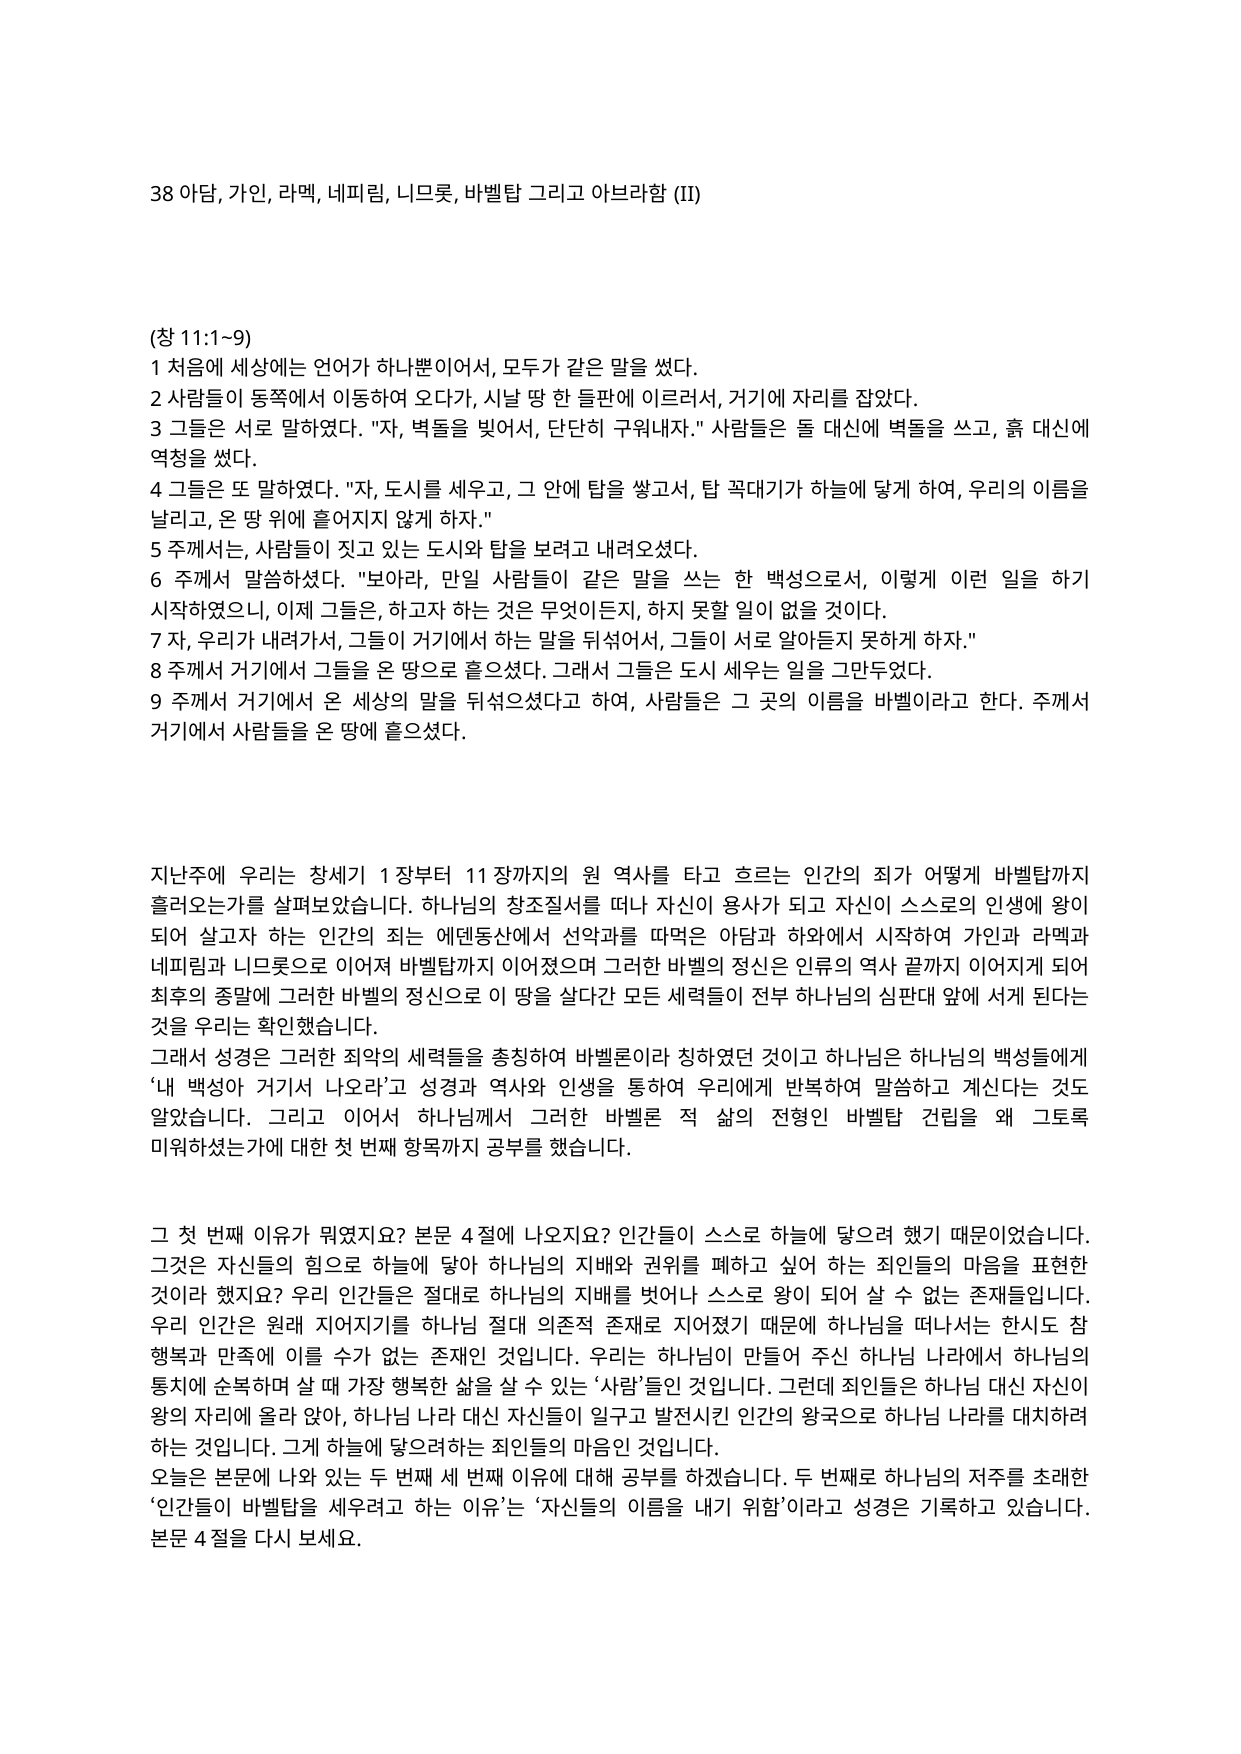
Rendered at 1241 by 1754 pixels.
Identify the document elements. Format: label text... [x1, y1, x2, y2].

text 5 주께서는, 사람들이 짓고 있는 도시와 탑을 보려고 내려오셨다. [150, 533, 1090, 564]
text 7 자, 우리가 내려가서, 그들이 거기에서 하는 말을 뒤섞어서, 그들이 서로 알아듣지 못하게 하자." [150, 624, 1090, 655]
text 그래서 성경은 그러한 죄악의 세력들을 총칭하여 바벨론이라 칭하였던 것이고 하나님은 하나님의 백성들에게 ‘내 백성아 거기서 나오라’고 성경과 역사와 인생을 통하여 우리에게 반복하여 말씀하고 계신다는 것도 알았습니다. 그리고 이어서 하나님께서 그러한 바벨론 적 삶의 전형인 바벨탑 건립을 왜 그토록 미워하셨는가에 대한 첫 번째 항목까지 공부를 했습니다. [150, 1041, 1090, 1162]
text 지난주에 우리는 창세기 1장부터 11장까지의 원 역사를 타고 흐르는 인간의 죄가 어떻게 바벨탑까지 흘러오는가를 살펴보았습니다. 하나님의 창조질서를 떠나 자신이 용사가 되고 자신이 스스로의 인생에 왕이 되어 살고자 하는 인간의 죄는 에덴동산에서 선악과를 따먹은 아담과 하와에서 시작하여 가인과 라멕과 네피림과 니므롯으로 이어져 바벨탑까지 이어졌으며 그러한 바벨의 정신은 인류의 역사 끝까지 이어지게 되어 최후의 종말에 그러한 바벨의 정신으로 이 땅을 살다간 모든 세력들이 전부 하나님의 심판대 앞에 서게 된다는 것을 우리는 확인했습니다. [150, 859, 1090, 1041]
text 38 아담, 가인, 라멕, 네피림, 니므롯, 바벨탑 그리고 아브라함 (II) [150, 177, 1090, 207]
text 6 주께서 말씀하셨다. "보아라, 만일 사람들이 같은 말을 쓰는 한 백성으로서, 이렇게 이런 일을 하기 시작하였으니, 이제 그들은, 하고자 하는 것은 무엇이든지, 하지 못할 일이 없을 것이다. [150, 564, 1090, 624]
text 2 사람들이 동쪽에서 이동하여 오다가, 시날 땅 한 들판에 이르러서, 거기에 자리를 잡았다. [150, 382, 1090, 412]
text 오늘은 본문에 나와 있는 두 번째 세 번째 이유에 대해 공부를 하겠습니다. 두 번째로 하나님의 저주를 초래한 ‘인간들이 바벨탑을 세우려고 하는 이유’는 ‘자신들의 이름을 내기 위함’이라고 성경은 기록하고 있습니다. 본문 4절을 다시 보세요. [150, 1461, 1090, 1552]
text 3 그들은 서로 말하였다. "자, 벽돌을 빚어서, 단단히 구워내자." 사람들은 돌 대신에 벽돌을 쓰고, 흙 대신에 역청을 썼다. [150, 412, 1090, 473]
text 그 첫 번째 이유가 뭐였지요? 본문 4절에 나오지요? 인간들이 스스로 하늘에 닿으려 했기 때문이었습니다. 그것은 자신들의 힘으로 하늘에 닿아 하나님의 지배와 권위를 폐하고 싶어 하는 죄인들의 마음을 표현한 것이라 했지요? 우리 인간들은 절대로 하나님의 지배를 벗어나 스스로 왕이 되어 살 수 없는 존재들입니다. 우리 인간은 원래 지어지기를 하나님 절대 의존적 존재로 지어졌기 때문에 하나님을 떠나서는 한시도 참 행복과 만족에 이를 수가 없는 존재인 것입니다. 우리는 하나님이 만들어 주신 하나님 나라에서 하나님의 통치에 순복하며 살 때 가장 행복한 삶을 살 수 있는 ‘사람’들인 것입니다. 그런데 죄인들은 하나님 대신 자신이 왕의 자리에 올라 앉아, 하나님 나라 대신 자신들이 일구고 발전시킨 인간의 왕국으로 하나님 나라를 대치하려 하는 것입니다. 그게 하늘에 닿으려하는 죄인들의 마음인 것입니다. [150, 1219, 1090, 1461]
text 1 처음에 세상에는 언어가 하나뿐이어서, 모두가 같은 말을 썼다. [150, 352, 1090, 382]
text 9 주께서 거기에서 온 세상의 말을 뒤섞으셨다고 하여, 사람들은 그 곳의 이름을 바벨이라고 한다. 주께서 거기에서 사람들을 온 땅에 흩으셨다. [150, 685, 1090, 746]
text 8 주께서 거기에서 그들을 온 땅으로 흩으셨다. 그래서 그들은 도시 세우는 일을 그만두었다. [150, 655, 1090, 685]
text 4 그들은 또 말하였다. "자, 도시를 세우고, 그 안에 탑을 쌓고서, 탑 꼭대기가 하늘에 닿게 하여, 우리의 이름을 날리고, 온 땅 위에 흩어지지 않게 하자." [150, 473, 1090, 533]
text (창11:1~9) [150, 321, 1090, 352]
